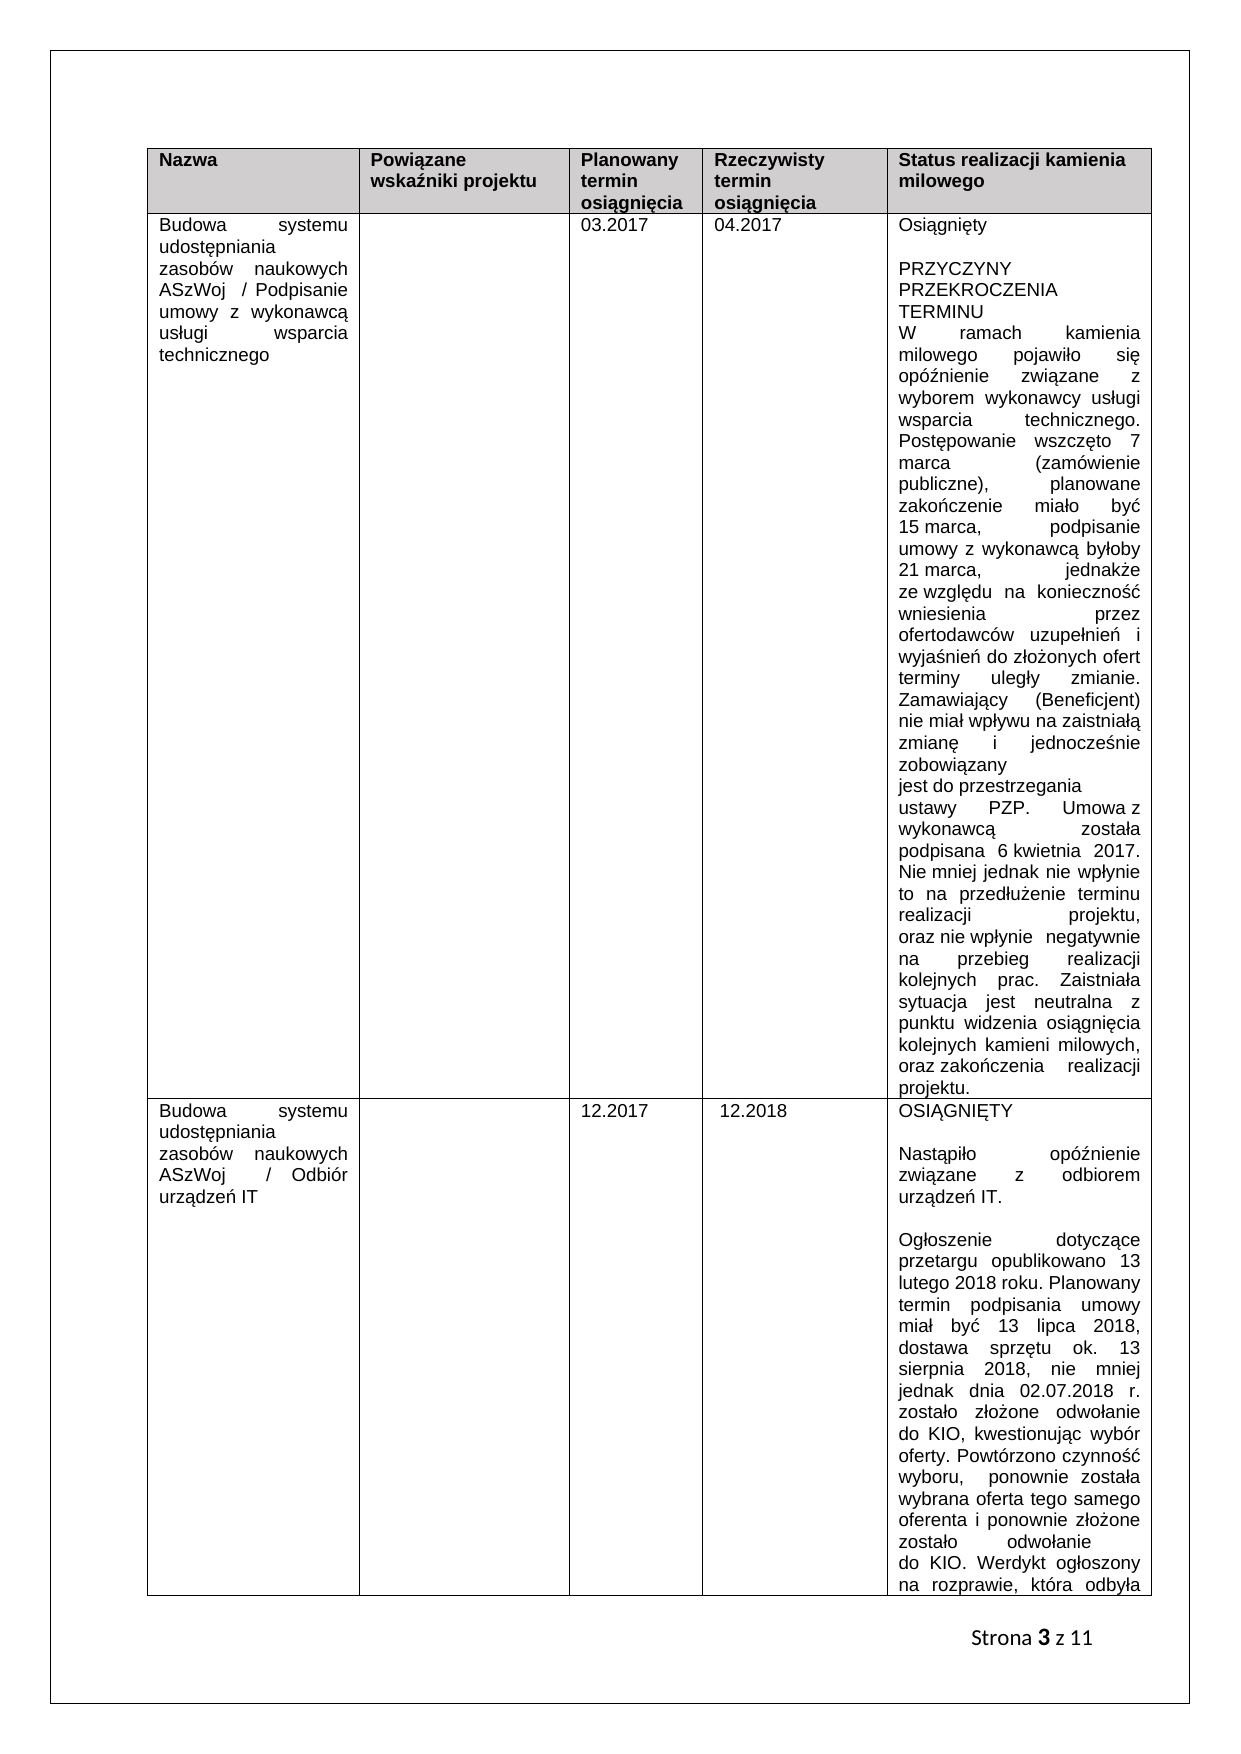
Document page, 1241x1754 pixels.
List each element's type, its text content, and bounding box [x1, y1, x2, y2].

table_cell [888, 1099, 1151, 1595]
table_header Powiązane wskaźniki projektu [360, 149, 569, 213]
table_header Rzeczywisty termin osiągnięcia [703, 149, 887, 213]
table_cell 12.2017 [570, 1099, 702, 1595]
table_cell 12.2018 [703, 1099, 887, 1595]
table_cell 03.2017 [570, 214, 702, 1098]
table_header Planowany termin osiągnięcia [570, 149, 702, 213]
table_cell 04.2017 [703, 214, 887, 1098]
table_cell [360, 214, 569, 1098]
table_header Nazwa [148, 149, 359, 213]
table_header Status realizacji kamienia milowego [888, 149, 1151, 213]
table_cell Budowa systemu udostępniania zasobów naukowych ASzWoj / Podpisanie umowy z wykonawcą usługi wsparcia technicznego [148, 214, 359, 1098]
table_cell [360, 1099, 569, 1595]
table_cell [148, 1099, 359, 1595]
table_cell Osiągnięty PRZYCZYNY PRZEKROCZENIA TERMINU W ramach kamienia milowego pojawiło się opóźnienie związane z wyborem wykonawcy usługi wsparcia technicznego. Postępowanie wszczęto 7 marca (zamówienie publiczne), planowane zakończenie miało być 15 marca, podpisanie umowy z wykonawcą byłoby 21 marca, jednakże ze względu na konieczność wniesienia przez ofertodawców uzupełnień i wyjaśnień do złożonych ofert terminy uległy zmianie. Zamawiający (Beneficjent) nie miał wpływu na zaistniałą zmianę i jednocześnie zobowiązany jest do przestrzegania ustawy PZP. Umowa z wykonawcą została podpisana 6 kwietnia 2017. Nie mniej jednak nie wpłynie to na przedłużenie terminu realizacji projektu, oraz nie wpłynie negatywnie na przebieg realizacji kolejnych prac. Zaistniała sytuacja jest neutralna z punktu widzenia osiągnięcia kolejnych kamieni milowych, oraz zakończenia realizacji projektu. [888, 214, 1151, 1098]
